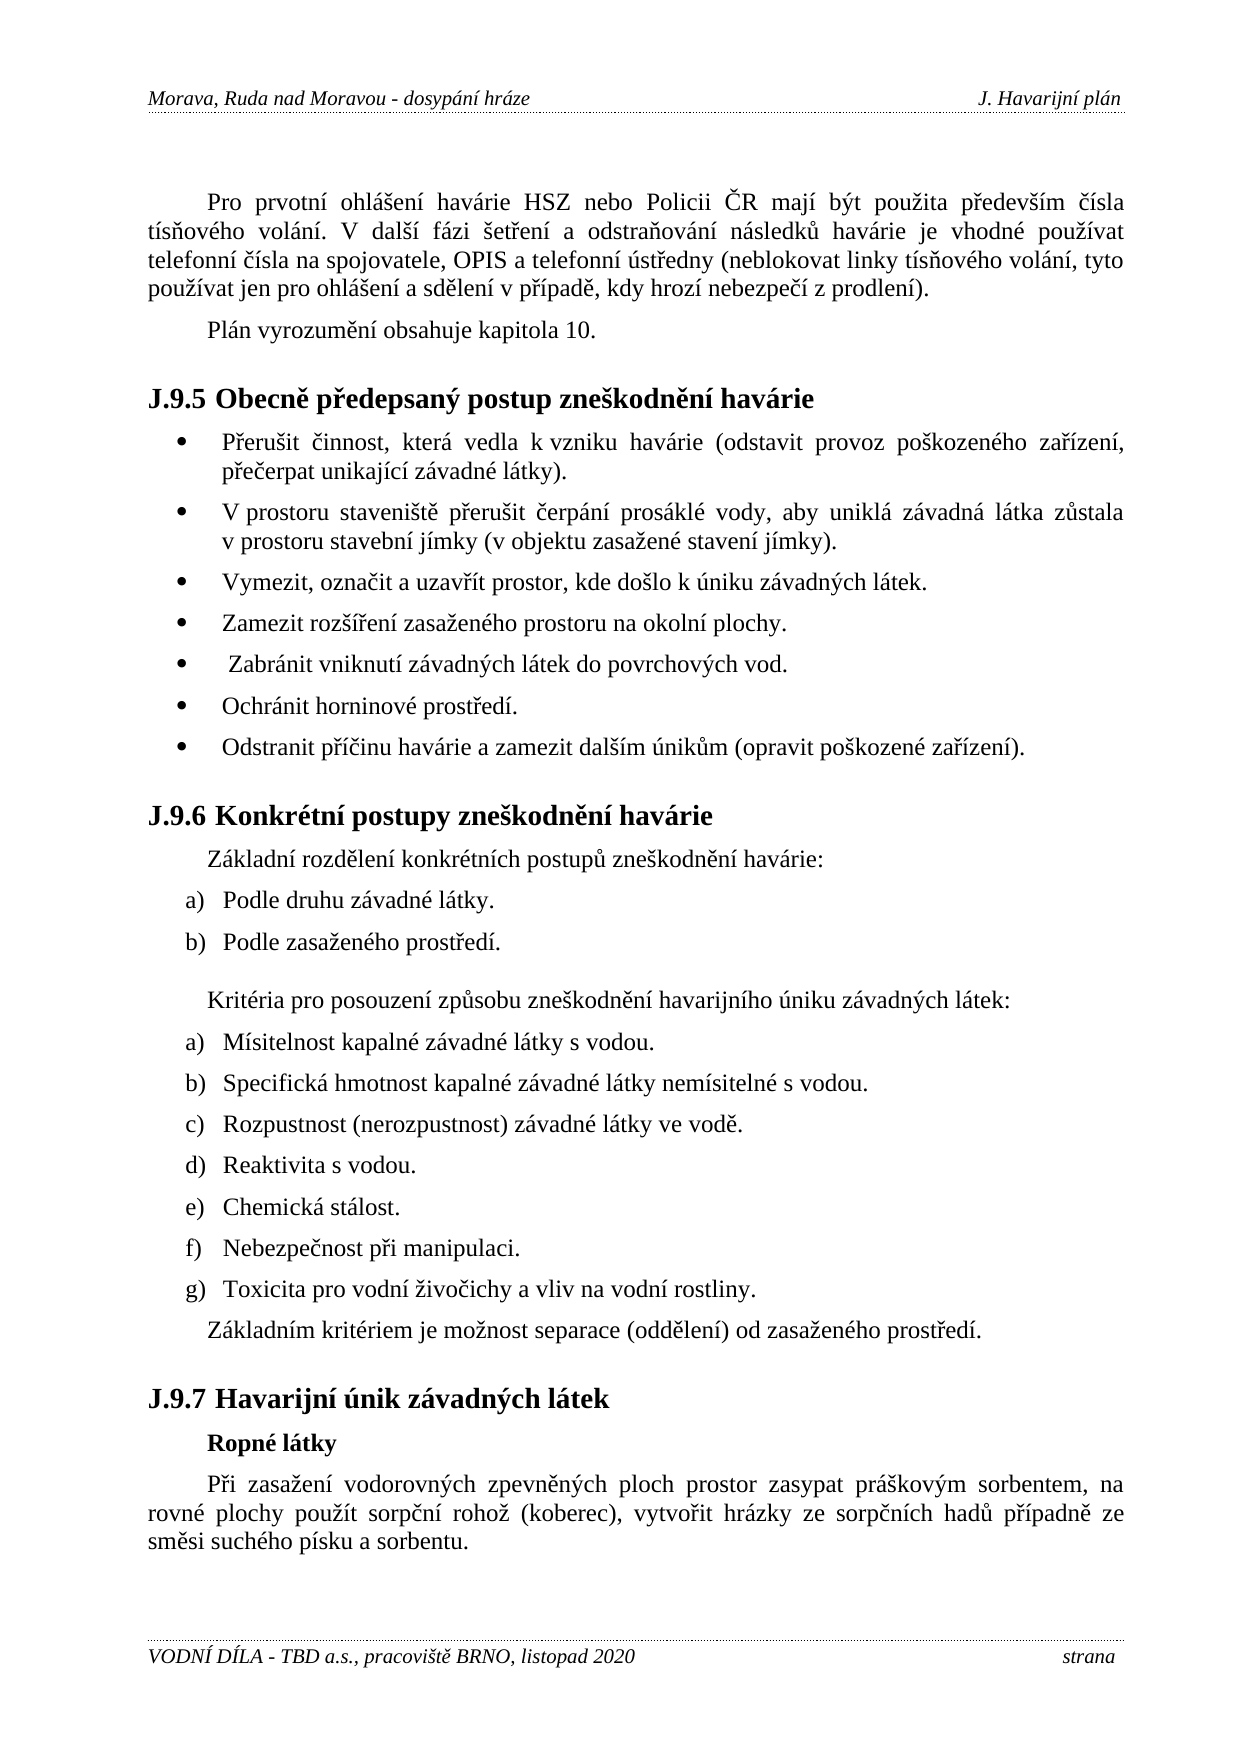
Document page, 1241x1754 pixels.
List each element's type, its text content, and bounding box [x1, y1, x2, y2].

text Základním kritériem je možnost separace (oddělení) od zasaženého prostředí. [148, 1315, 1125, 1344]
list Chemická stálost. [185, 1192, 1125, 1220]
text Plán vyrozumění obsahuje kapitola 10. [148, 315, 1125, 343]
subtitle Obecně předepsaný postup zneškodnění havárie [148, 381, 1125, 414]
list Nebezpečnost při manipulaci. [185, 1233, 1125, 1262]
list Rozpustnost (nerozpustnost) závadné látky ve vodě. [185, 1109, 1125, 1138]
text Ropné látky [148, 1428, 1125, 1456]
list V prostoru staveniště přerušit čerpání prosáklé vody, aby uniklá závadná látka zůstala v prostoru stavební jímky (v objektu zasažené stavení jímky). [177, 497, 1125, 554]
list Podle zasaženého prostředí. [185, 927, 1125, 956]
list Specifická hmotnost kapalné závadné látky nemísitelné s vodou. [185, 1068, 1125, 1097]
list Přerušit činnost, která vedla k vzniku havárie (odstavit provoz poškozeného zařízení, přečerpat unikající závadné látky). [177, 427, 1125, 484]
text Pro prvotní ohlášení havárie HSZ nebo Policii ČR mají být použita především čísla tísňového volání. V další fázi šetření a odstraňování následků havárie je vhodné používat telefonní čísla na spojovatele, OPIS a telefonní ústředny (neblokovat linky tísňového volání, tyto používat jen pro ohlášení a sdělení v případě, kdy hrozí nebezpečí z prodlení). [148, 187, 1125, 302]
list Odstranit příčinu havárie a zamezit dalším únikům (opravit poškozené zařízení). [177, 732, 1125, 761]
list Reaktivita s vodou. [185, 1150, 1125, 1179]
text Kritéria pro posouzení způsobu zneškodnění havarijního úniku závadných látek: [148, 985, 1125, 1014]
list Toxicita pro vodní živočichy a vliv na vodní rostliny. [185, 1274, 1125, 1303]
list Mísitelnost kapalné závadné látky s vodou. [185, 1027, 1125, 1055]
text Při zasažení vodorovných zpevněných ploch prostor zasypat práškovým sorbentem, na rovné plochy použít sorpční rohož (koberec), vytvořit hrázky ze sorpčních hadů případně ze směsi suchého písku a sorbentu. [148, 1469, 1125, 1555]
list Zabránit vniknutí závadných látek do povrchových vod. [177, 649, 1125, 678]
list Ochránit horninové prostředí. [177, 691, 1125, 719]
list Podle druhu závadné látky. [185, 886, 1125, 914]
list Zamezit rozšíření zasaženého prostoru na okolní plochy. [177, 608, 1125, 637]
subtitle Havarijní únik závadných látek [148, 1382, 1125, 1415]
text Základní rozdělení konkrétních postupů zneškodnění havárie: [148, 844, 1125, 873]
list Vymezit, označit a uzavřít prostor, kde došlo k úniku závadných látek. [177, 567, 1125, 596]
subtitle Konkrétní postupy zneškodnění havárie [148, 798, 1125, 832]
